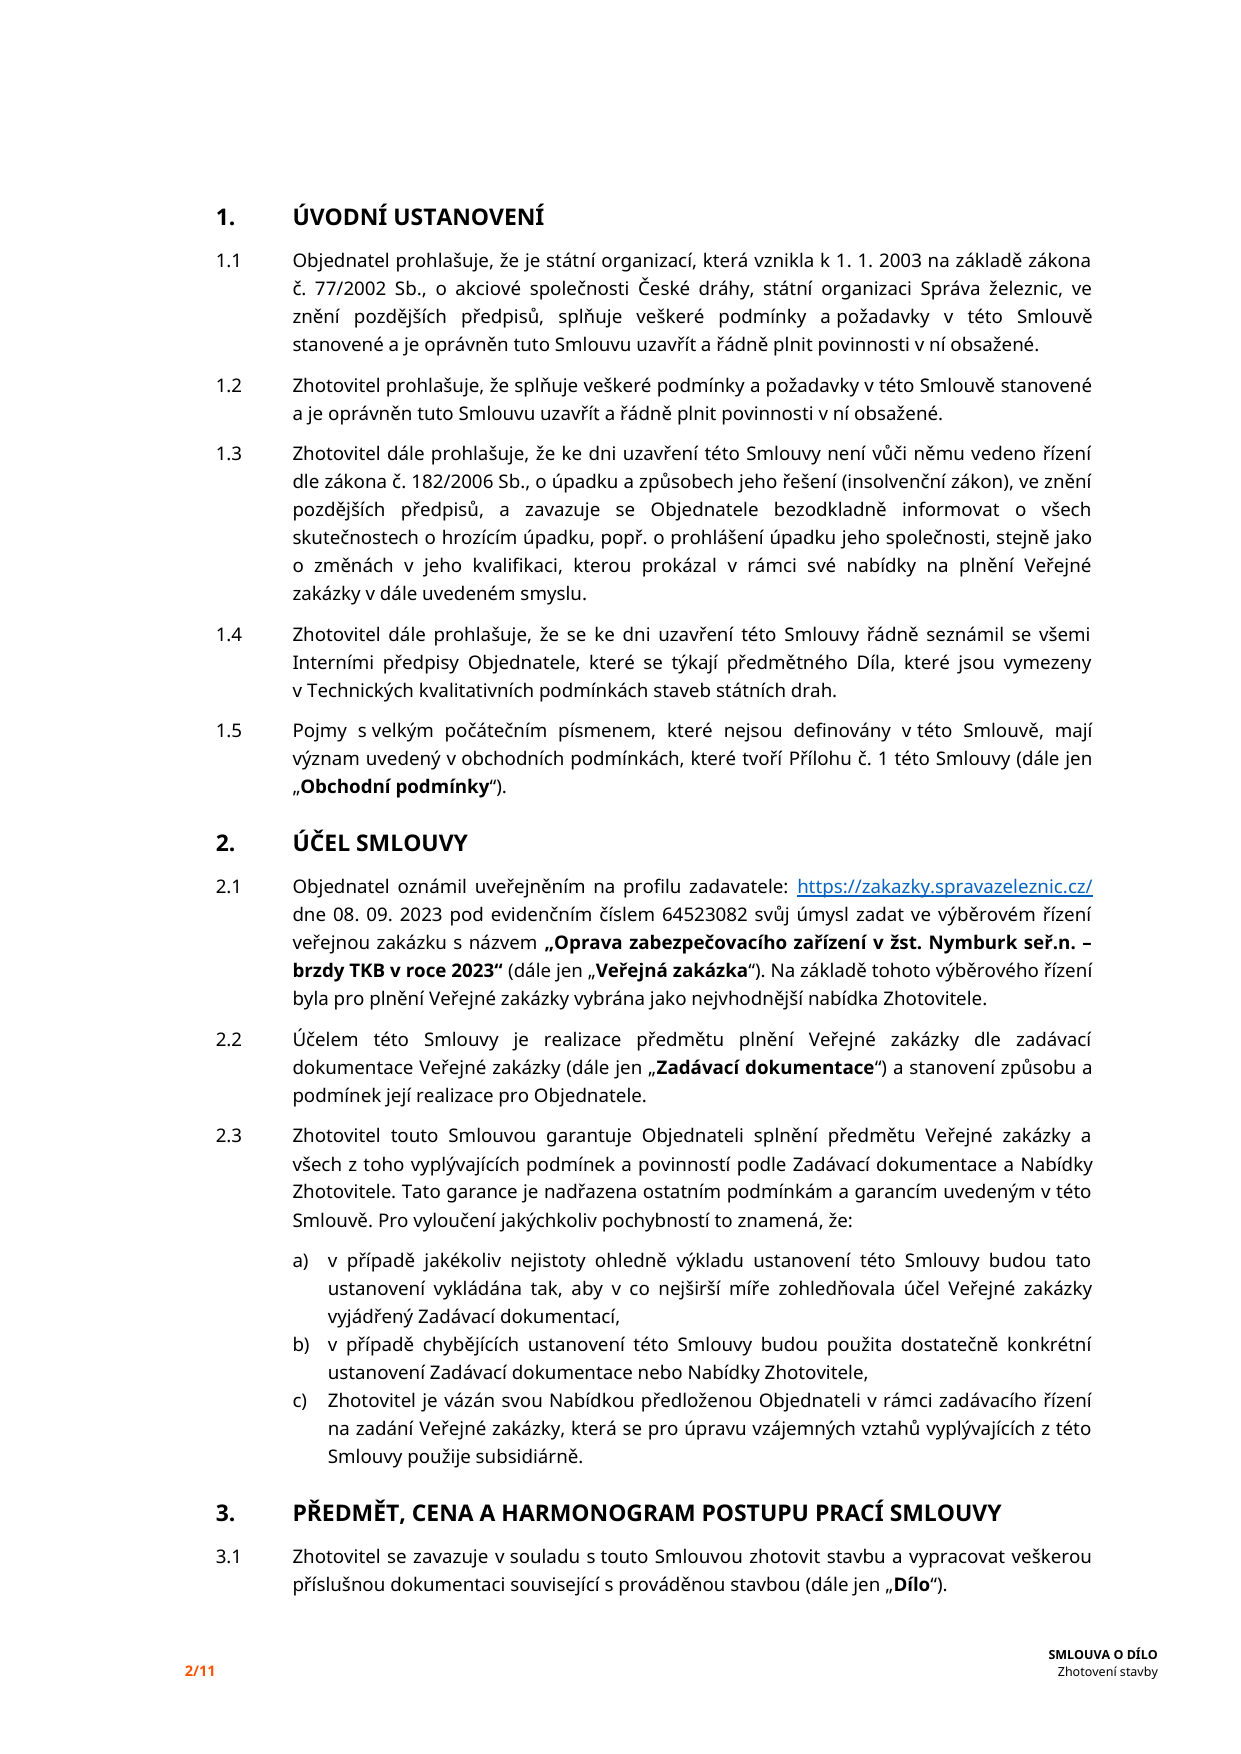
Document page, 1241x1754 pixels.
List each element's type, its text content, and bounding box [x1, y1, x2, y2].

text Zhotovitel prohlašuje, že splňuje veškeré podmínky a požadavky v této Smlouvě stanovené a je oprávněn tuto Smlouvu uzavřít a řádně plnit povinnosti v ní obsažené. [216, 372, 1093, 426]
text ÚČEL SMLOUVY [216, 827, 1093, 858]
text Objednatel prohlašuje, že je státní organizací, která vznikla k 1. 1. 2003 na základě zákona č. 77/2002 Sb., o akciové společnosti České dráhy, státní organizaci Správa železnic, ve znění pozdějších předpisů, splňuje veškeré podmínky a požadavky v této Smlouvě stanovené a je oprávněn tuto Smlouvu uzavřít a řádně plnit povinnosti v ní obsažené. [216, 247, 1093, 357]
text Zhotovitel touto Smlouvou garantuje Objednateli splnění předmětu Veřejné zakázky a všech z toho vyplývajících podmínek a povinností podle Zadávací dokumentace a Nabídky Zhotovitele. Tato garance je nadřazena ostatním podmínkám a garancím uvedeným v této Smlouvě. Pro vyloučení jakýchkoliv pochybností to znamená, že: [216, 1123, 1093, 1232]
text v případě chybějících ustanovení této Smlouvy budou použita dostatečně konkrétní ustanovení Zadávací dokumentace nebo Nabídky Zhotovitele, [292, 1331, 1093, 1385]
text Zhotovitel dále prohlašuje, že ke dni uzavření této Smlouvy není vůči němu vedeno řízení dle zákona č. 182/2006 Sb., o úpadku a způsobech jeho řešení (insolvenční zákon), ve znění pozdějších předpisů, a zavazuje se Objednatele bezodkladně informovat o všech skutečnostech o hrozícím úpadku, popř. o prohlášení úpadku jeho společnosti, stejně jako o změnách v jeho kvalifikaci, kterou prokázal v rámci své nabídky na plnění Veřejné zakázky v dále uvedeném smyslu. [216, 441, 1093, 606]
text Zhotovitel se zavazuje v souladu s touto Smlouvou zhotovit stavbu a vypracovat veškerou příslušnou dokumentaci související s prováděnou stavbou (dále jen „Dílo“). [216, 1543, 1093, 1597]
text Zhotovitel dále prohlašuje, že se ke dni uzavření této Smlouvy řádně seznámil se všemi Interními předpisy Objednatele, které se týkají předmětného Díla, které jsou vymezeny v Technických kvalitativních podmínkách staveb státních drah. [216, 621, 1093, 703]
text Zhotovitel je vázán svou Nabídkou předloženou Objednateli v rámci zadávacího řízení na zadání Veřejné zakázky, která se pro úpravu vzájemných vztahů vyplývajících z této Smlouvy použije subsidiárně. [292, 1387, 1093, 1469]
text Objednatel oznámil uveřejněním na profilu zadavatele: https://zakazky.spravazeleznic.cz/ dne 08. 09. 2023 pod evidenčním číslem 64523082 svůj úmysl zadat ve výběrovém řízení veřejnou zakázku s názvem „Oprava zabezpečovacího zařízení v žst. Nymburk seř.n. – brzdy TKB v roce 2023“ (dále jen „Veřejná zakázka“). Na základě tohoto výběrového řízení byla pro plnění Veřejné zakázky vybrána jako nejvhodnější nabídka Zhotovitele. [216, 874, 1093, 1011]
text PŘEDMĚT, CENA A HARMONOGRAM POSTUPU PRACÍ SMLOUVY [216, 1497, 1093, 1528]
text Účelem této Smlouvy je realizace předmětu plnění Veřejné zakázky dle zadávací dokumentace Veřejné zakázky (dále jen „Zadávací dokumentace“) a stanovení způsobu a podmínek její realizace pro Objednatele. [216, 1026, 1093, 1108]
text ÚVODNÍ USTANOVENÍ [216, 201, 1093, 232]
text v případě jakékoliv nejistoty ohledně výkladu ustanovení této Smlouvy budou tato ustanovení vykládána tak, aby v co nejširší míře zohledňovala účel Veřejné zakázky vyjádřený Zadávací dokumentací, [292, 1247, 1093, 1329]
text Pojmy s velkým počátečním písmenem, které nejsou definovány v této Smlouvě, mají význam uvedený v obchodních podmínkách, které tvoří Přílohu č. 1 této Smlouvy (dále jen „Obchodní podmínky“). [216, 718, 1093, 799]
